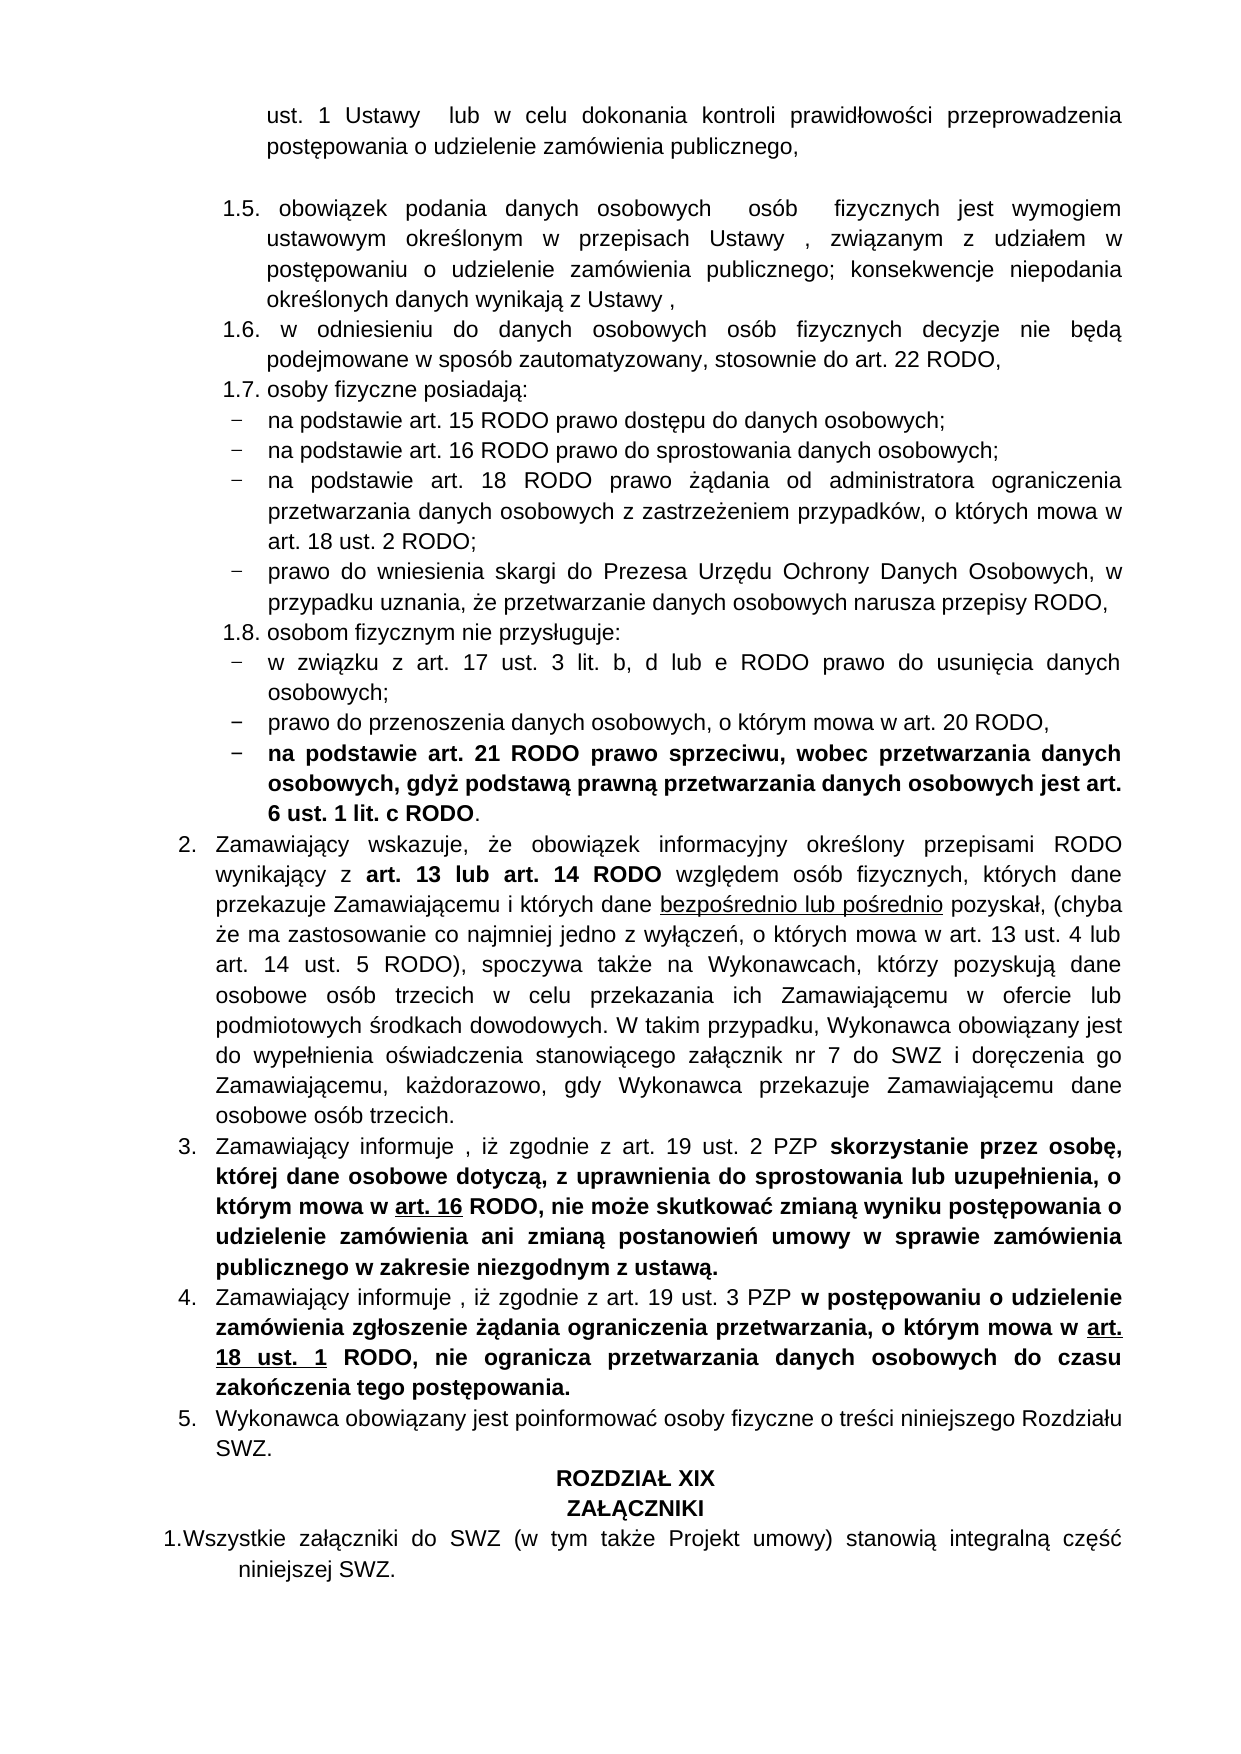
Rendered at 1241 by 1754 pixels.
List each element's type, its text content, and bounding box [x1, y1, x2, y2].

list Wykonawca obowiązany jest poinformować osoby fizyczne o treści niniejszego Rozdziału SWZ. [178, 1404, 1122, 1461]
text 1.8. osobom fizycznym nie przysługuje: [222, 619, 1122, 645]
text ZAŁĄCZNIKI [148, 1495, 1122, 1521]
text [222, 102, 1122, 159]
list Wszystkie załączniki do SWZ (w tym także Projekt umowy) stanowią integralną część niniejszej SWZ. [163, 1525, 1122, 1582]
text 1.7. osoby fizyczne posiadają: [222, 376, 1122, 403]
list prawo do wniesienia skargi do Prezesa Urzędu Ochrony Danych Osobowych, w przypadku uznania, że przetwarzanie danych osobowych narusza przepisy RODO, [230, 558, 1122, 615]
list Zamawiający informuje , iż zgodnie z art. 19 ust. 2 PZP skorzystanie przez osobę, której dane osobowe dotyczą, z uprawnienia do sprostowania lub uzupełnienia, o którym mowa w art. 16 RODO, nie może skutkować zmianą wyniku postępowania o udzielenie zamówienia ani zmianą postanowień umowy w sprawie zamówienia publicznego w zakresie niezgodnym z ustawą. [178, 1133, 1122, 1280]
text 1.6. w odniesieniu do danych osobowych osób fizycznych decyzje nie będą podejmowane w sposób zautomatyzowany, stosownie do art. 22 RODO, [222, 316, 1122, 372]
text ROZDZIAŁ XIX [148, 1465, 1122, 1491]
list na podstawie art. 16 RODO prawo do sprostowania danych osobowych; [230, 437, 1122, 463]
list na podstawie art. 15 RODO prawo dostępu do danych osobowych; [230, 407, 1122, 433]
list Zamawiający informuje , iż zgodnie z art. 19 ust. 3 PZP w postępowaniu o udzielenie zamówienia zgłoszenie żądania ograniczenia przetwarzania, o którym mowa w art. 18 ust. 1 RODO, nie ogranicza przetwarzania danych osobowych do czasu zakończenia tego postępowania. [178, 1284, 1122, 1401]
list na podstawie art. 18 RODO prawo żądania od administratora ograniczenia przetwarzania danych osobowych z zastrzeżeniem przypadków, o których mowa w art. 18 ust. 2 RODO; [230, 467, 1122, 554]
list prawo do przenoszenia danych osobowych, o którym mowa w art. 20 RODO, [230, 709, 1122, 736]
list w związku z art. 17 ust. 3 lit. b, d lub e RODO prawo do usunięcia danych osobowych; [230, 649, 1122, 706]
text 1.5. obowiązek podania danych osobowych osób fizycznych jest wymogiem ustawowym określonym w przepisach Ustawy , związanym z udziałem w postępowaniu o udzielenie zamówienia publicznego; konsekwencje niepodania określonych danych wynikają z Ustawy , [222, 195, 1122, 312]
list Zamawiający wskazuje, że obowiązek informacyjny określony przepisami RODO wynikający z art. 13 lub art. 14 RODO względem osób fizycznych, których dane przekazuje Zamawiającemu i których dane bezpośrednio lub pośrednio pozyskał, (chyba że ma zastosowanie co najmniej jedno z wyłączeń, o których mowa w art. 13 ust. 4 lub art. 14 ust. 5 RODO), spoczywa także na Wykonawcach, którzy pozyskują dane osobowe osób trzecich w celu przekazania ich Zamawiającemu w ofercie lub podmiotowych środkach dowodowych. W takim przypadku, Wykonawca obowiązany jest do wypełnienia oświadczenia stanowiącego załącznik nr 7 do SWZ i doręczenia go Zamawiającemu, każdorazowo, gdy Wykonawca przekazuje Zamawiającemu dane osobowe osób trzecich. [178, 831, 1122, 1129]
list na podstawie art. 21 RODO prawo sprzeciwu, wobec przetwarzania danych osobowych, gdyż podstawą prawną przetwarzania danych osobowych jest art. 6 ust. 1 lit. c RODO. [230, 740, 1122, 827]
